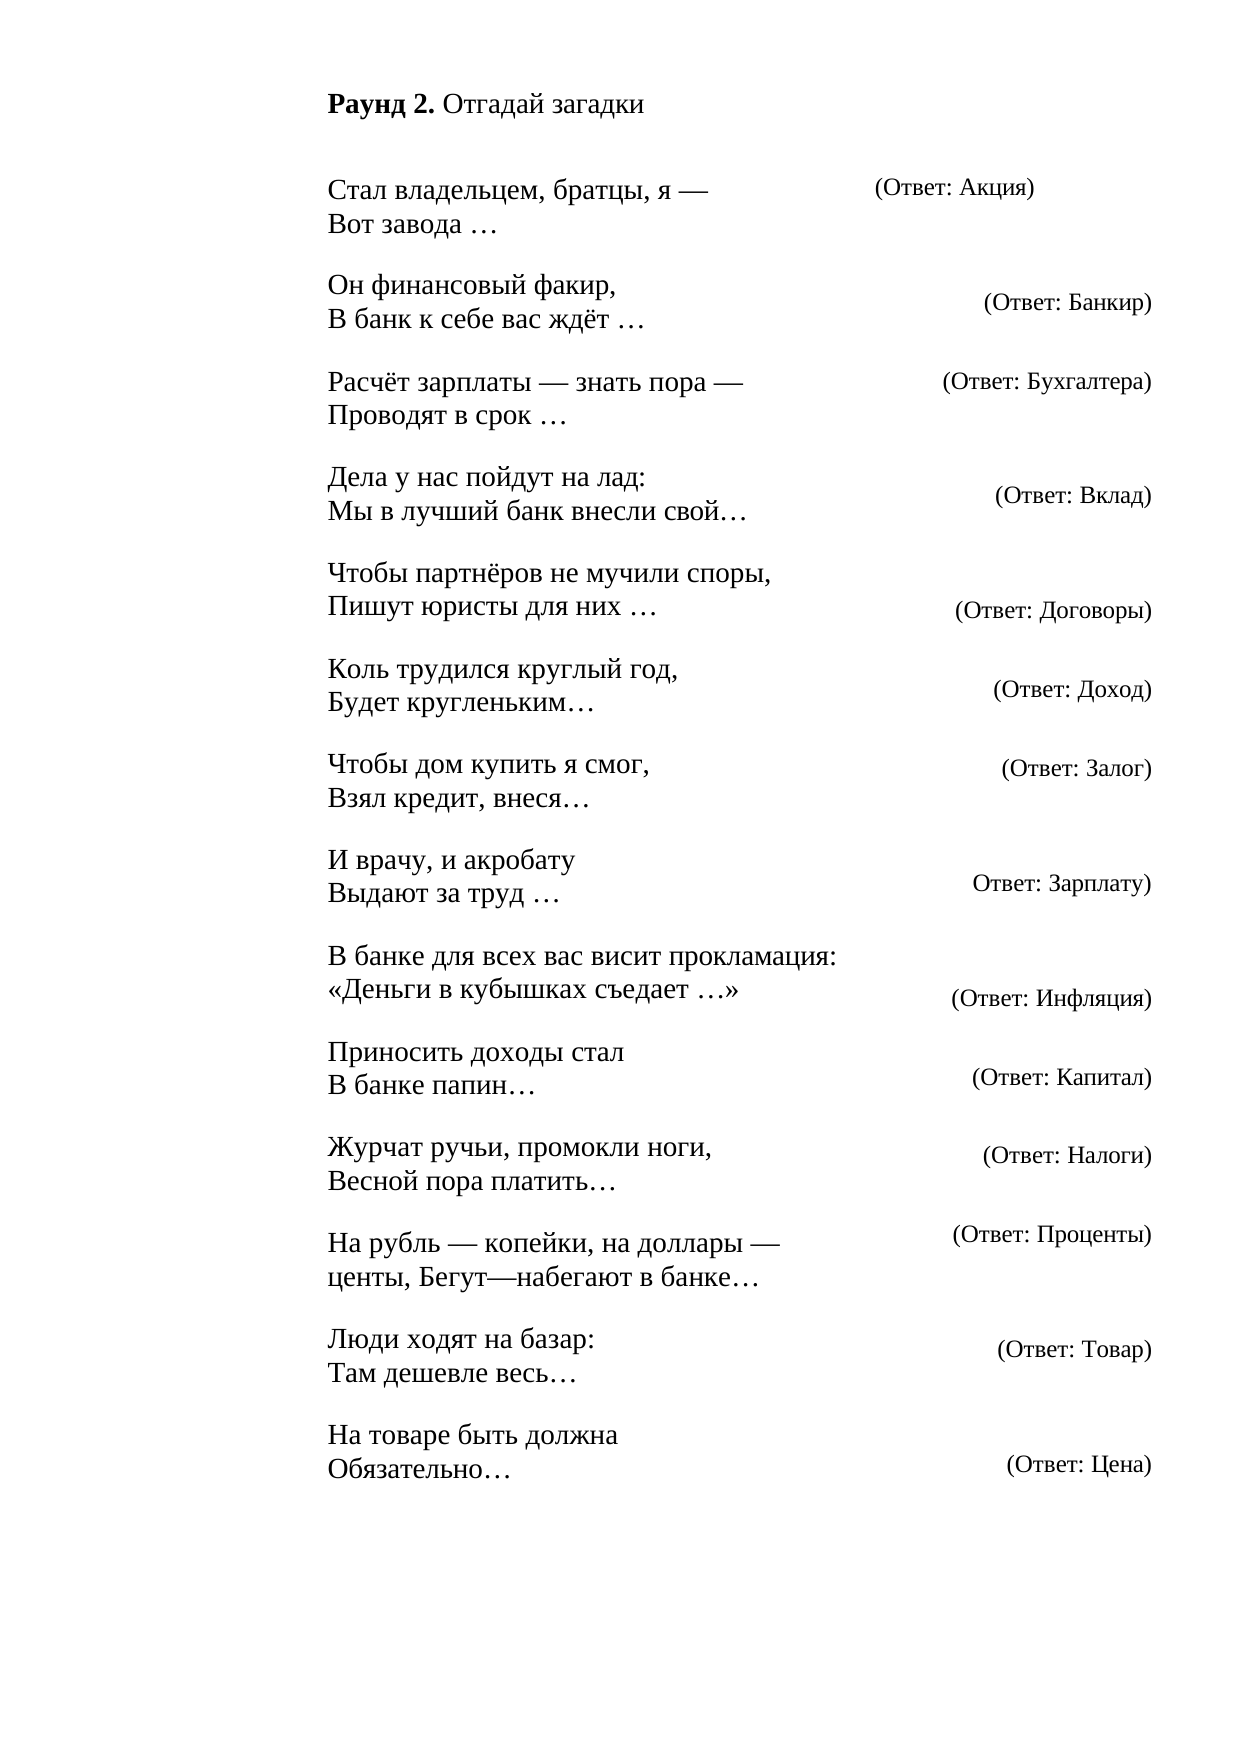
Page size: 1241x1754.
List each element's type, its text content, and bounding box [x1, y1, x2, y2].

text Раунд 2. Отгадай загадки [327, 86, 1163, 119]
text На рубль — копейки, на доллары — центы, Бегут—набегают в банке… [327, 1225, 870, 1292]
text Чтобы партнёров не мучили споры, Пишут юристы для них … [327, 555, 851, 622]
text Чтобы дом купить я смог, Взял кредит, внеся… [327, 746, 670, 813]
text (Ответ: Инфляция) [874, 983, 1152, 1012]
text (Ответ: Капитал) [874, 1062, 1152, 1090]
text Стал владельцем, братцы, я — Вот завода … [327, 172, 743, 239]
text В банк к себе вас ждёт … [327, 302, 870, 335]
text (Ответ: Цена) [874, 1449, 1152, 1477]
text Коль трудился круглый год, Будет кругленьким… [327, 651, 743, 718]
text (Ответ: Договоры) [874, 595, 1152, 624]
text Расчёт зарплаты — знать пора — Проводят в срок … [327, 364, 743, 431]
text Ответ: Зарплату) [874, 868, 1152, 896]
text Он финансовый факир, [327, 268, 870, 302]
text Журчат ручьи, промокли ноги, Весной пора платить… [327, 1129, 743, 1197]
text (Ответ: Налоги) [874, 1141, 1152, 1169]
text Люди ходят на базар: Там дешевле весь… [327, 1321, 637, 1388]
text Мы в лучший банк внесли свой… [327, 493, 870, 526]
text (Ответ: Вклад) [874, 481, 1152, 509]
text Приносить доходы стал В банке папин… [327, 1034, 637, 1101]
text (Ответ: Товар) [874, 1334, 1152, 1363]
text (Ответ: Доход) [874, 674, 1152, 703]
text В банке для всех вас висит прокламация: [327, 938, 870, 971]
text (Ответ: Залог) [874, 753, 1152, 782]
text (Ответ: Бухгалтера) [874, 366, 1152, 395]
text «Деньги в кубышках съедает …» [327, 971, 870, 1005]
text (Ответ: Банкир) [874, 287, 1152, 316]
text На товаре быть должна Обязательно… [327, 1417, 743, 1484]
text И врачу, и акробату Выдают за труд … [327, 842, 670, 909]
text Дела у нас пойдут на лад: [327, 459, 870, 493]
text (Ответ: Проценты) [874, 1219, 1152, 1248]
text (Ответ: Акция) [874, 172, 1163, 201]
